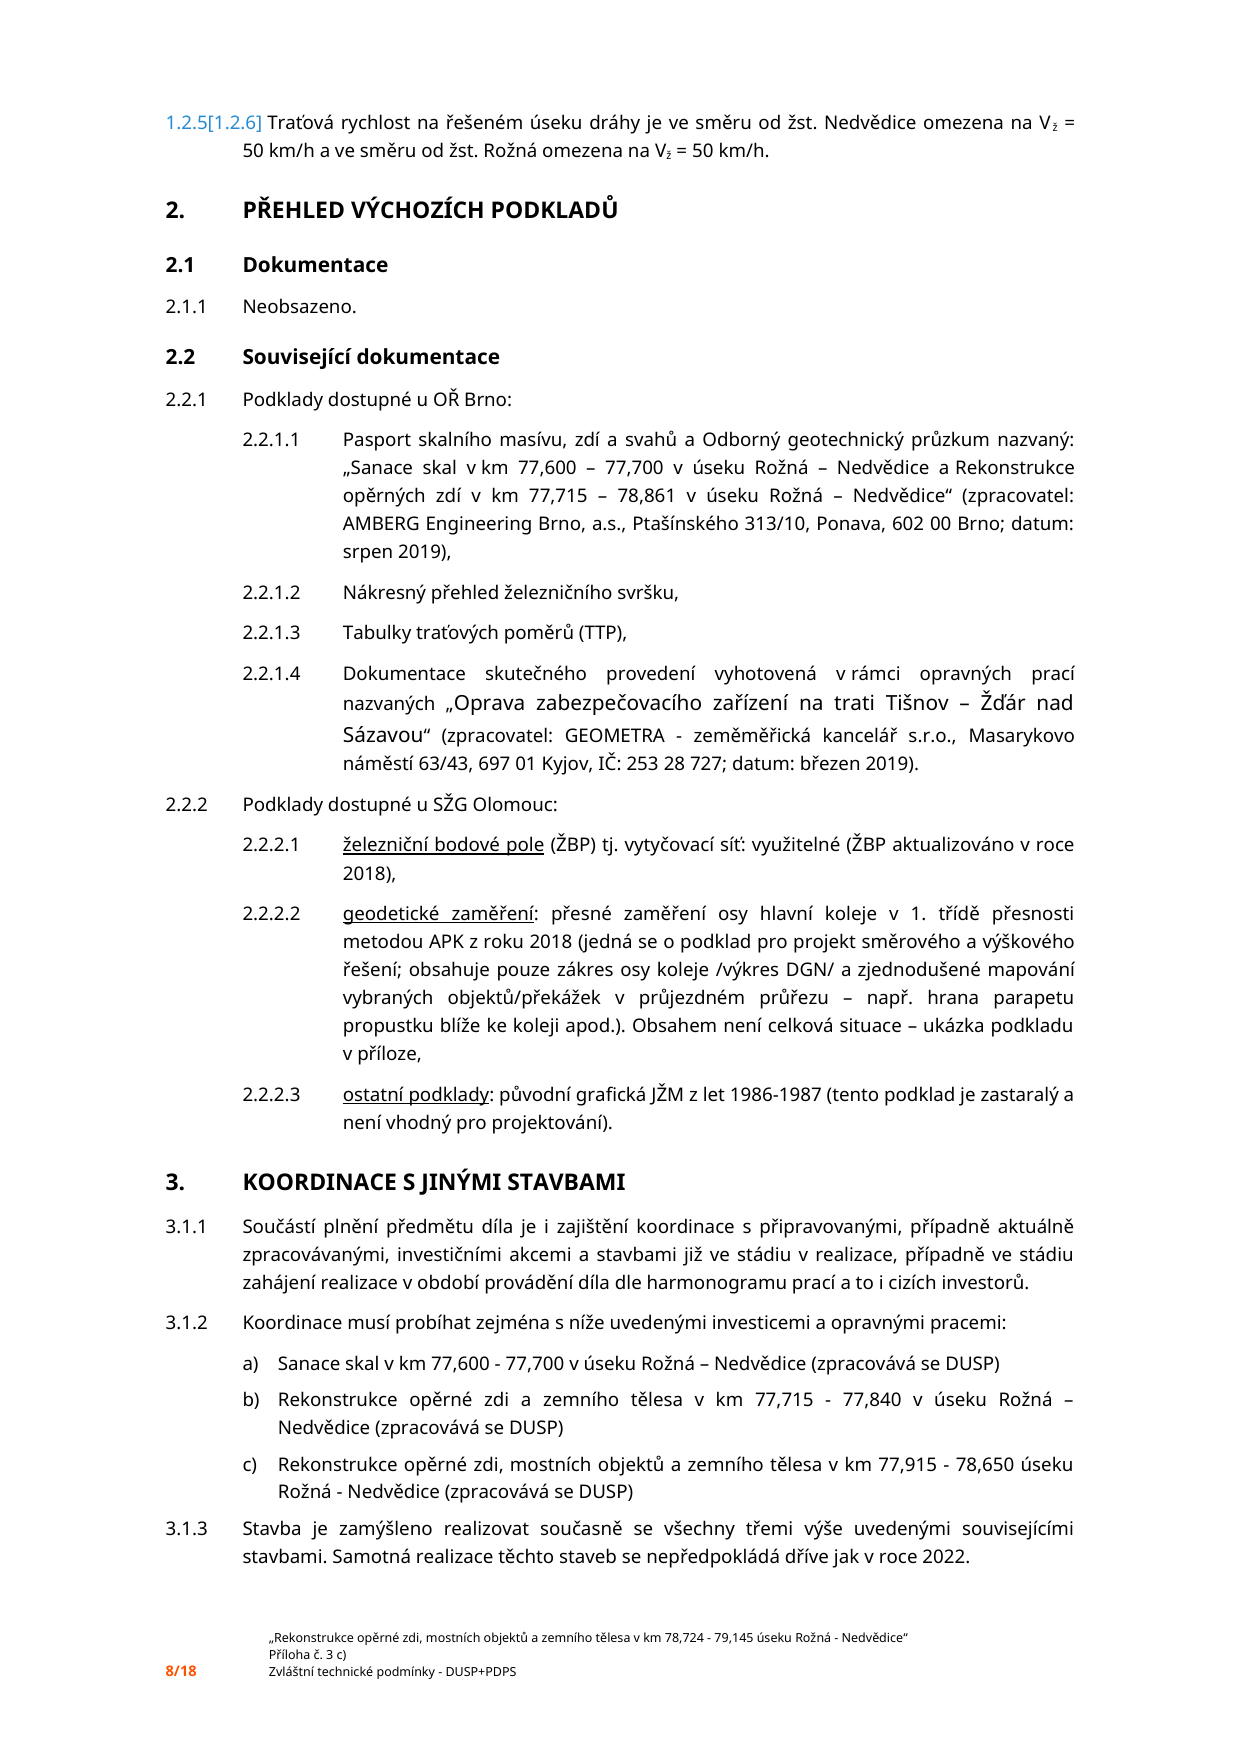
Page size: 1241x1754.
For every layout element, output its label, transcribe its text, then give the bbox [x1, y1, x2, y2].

text PŘEHLED VÝCHOZÍCH PODKLADŮ [165, 194, 1075, 226]
text geodetické zaměření: přesné zaměření osy hlavní koleje v 1. třídě přesnosti metodou APK z roku 2018 (jedná se o podklad pro projekt směrového a výškového řešení; obsahuje pouze zákres osy koleje /výkres DGN/ a zjednodušené mapování vybraných objektů/překážek v průjezdném průřezu – např. hrana parapetu propustku blíže ke koleji apod.). Obsahem není celková situace – ukázka podkladu v příloze, [242, 900, 1075, 1066]
text železniční bodové pole (ŽBP) tj. vytyčovací síť: využitelné (ŽBP aktualizováno v roce 2018), [242, 832, 1075, 885]
text Podklady dostupné u SŽG Olomouc: [165, 791, 1075, 817]
text Tabulky traťových poměrů (TTP), [242, 620, 1075, 645]
text Rekonstrukce opěrné zdi, mostních objektů a zemního tělesa v km 77,915 - 78,650 úseku Rožná - Nedvědice (zpracovává se DUSP) [242, 1451, 1075, 1504]
list Koordinace musí probíhat zejména s níže uvedenými investicemi a opravnými pracemi: [165, 1309, 1075, 1335]
list Sanace skal v km 77,600 - 77,700 v úseku Rožná – Nedvědice (zpracovává se DUSP) [242, 1350, 1075, 1376]
text Pasport skalního masívu, zdí a svahů a Odborný geotechnický průzkum nazvaný: „Sanace skal v km 77,600 – 77,700 v úseku Rožná – Nedvědice a Rekonstrukce opěrných zdí v km 77,715 – 78,861 v úseku Rožná – Nedvědice“ (zpracovatel: AMBERG Engineering Brno, a.s., Ptašínského 313/10, Ponava, 602 00 Brno; datum: srpen 2019), [242, 427, 1075, 564]
text Dokumentace [165, 250, 1075, 278]
list Rekonstrukce opěrné zdi a zemního tělesa v km 77,715 - 77,840 v úseku Rožná – Nedvědice (zpracovává se DUSP) [242, 1386, 1075, 1440]
text ostatní podklady: původní grafická JŽM z let 1986-1987 (tento podklad je zastaralý a není vhodný pro projektování). [242, 1081, 1075, 1134]
text Související dokumentace [165, 342, 1075, 371]
text Dokumentace skutečného provedení vyhotovená v rámci opravných prací nazvaných „Oprava zabezpečovacího zařízení na trati Tišnov – Žďár nad Sázavou“ (zpracovatel: GEOMETRA - zeměměřická kancelář s.r.o., Masarykovo náměstí 63/43, 697 01 Kyjov, IČ: 253 28 727; datum: březen 2019). [242, 660, 1075, 776]
text Neobsazeno. [165, 293, 1075, 319]
list Součástí plnění předmětu díla je i zajištění koordinace s připravovanými, případně aktuálně zpracovávanými, investičními akcemi a stavbami již ve stádiu v realizace, případně ve stádiu zahájení realizace v období provádění díla dle harmonogramu prací a to i cizích investorů. [165, 1213, 1075, 1294]
text Traťová rychlost na řešeném úseku dráhy je ve směru od žst. Nedvědice omezena na Vž = 50 km/h a ve směru od žst. Rožná omezena na Vž = 50 km/h. [165, 109, 1075, 163]
text Nákresný přehled železničního svršku, [242, 579, 1075, 605]
list Stavba je zamýšleno realizovat současně se všechny třemi výše uvedenými souvisejícími stavbami. Samotná realizace těchto staveb se nepředpokládá dříve jak v roce 2022. [165, 1515, 1075, 1569]
text Podklady dostupné u OŘ Brno: [165, 386, 1075, 412]
text KOORDINACE S JINÝMI STAVBAMI [165, 1166, 1075, 1197]
